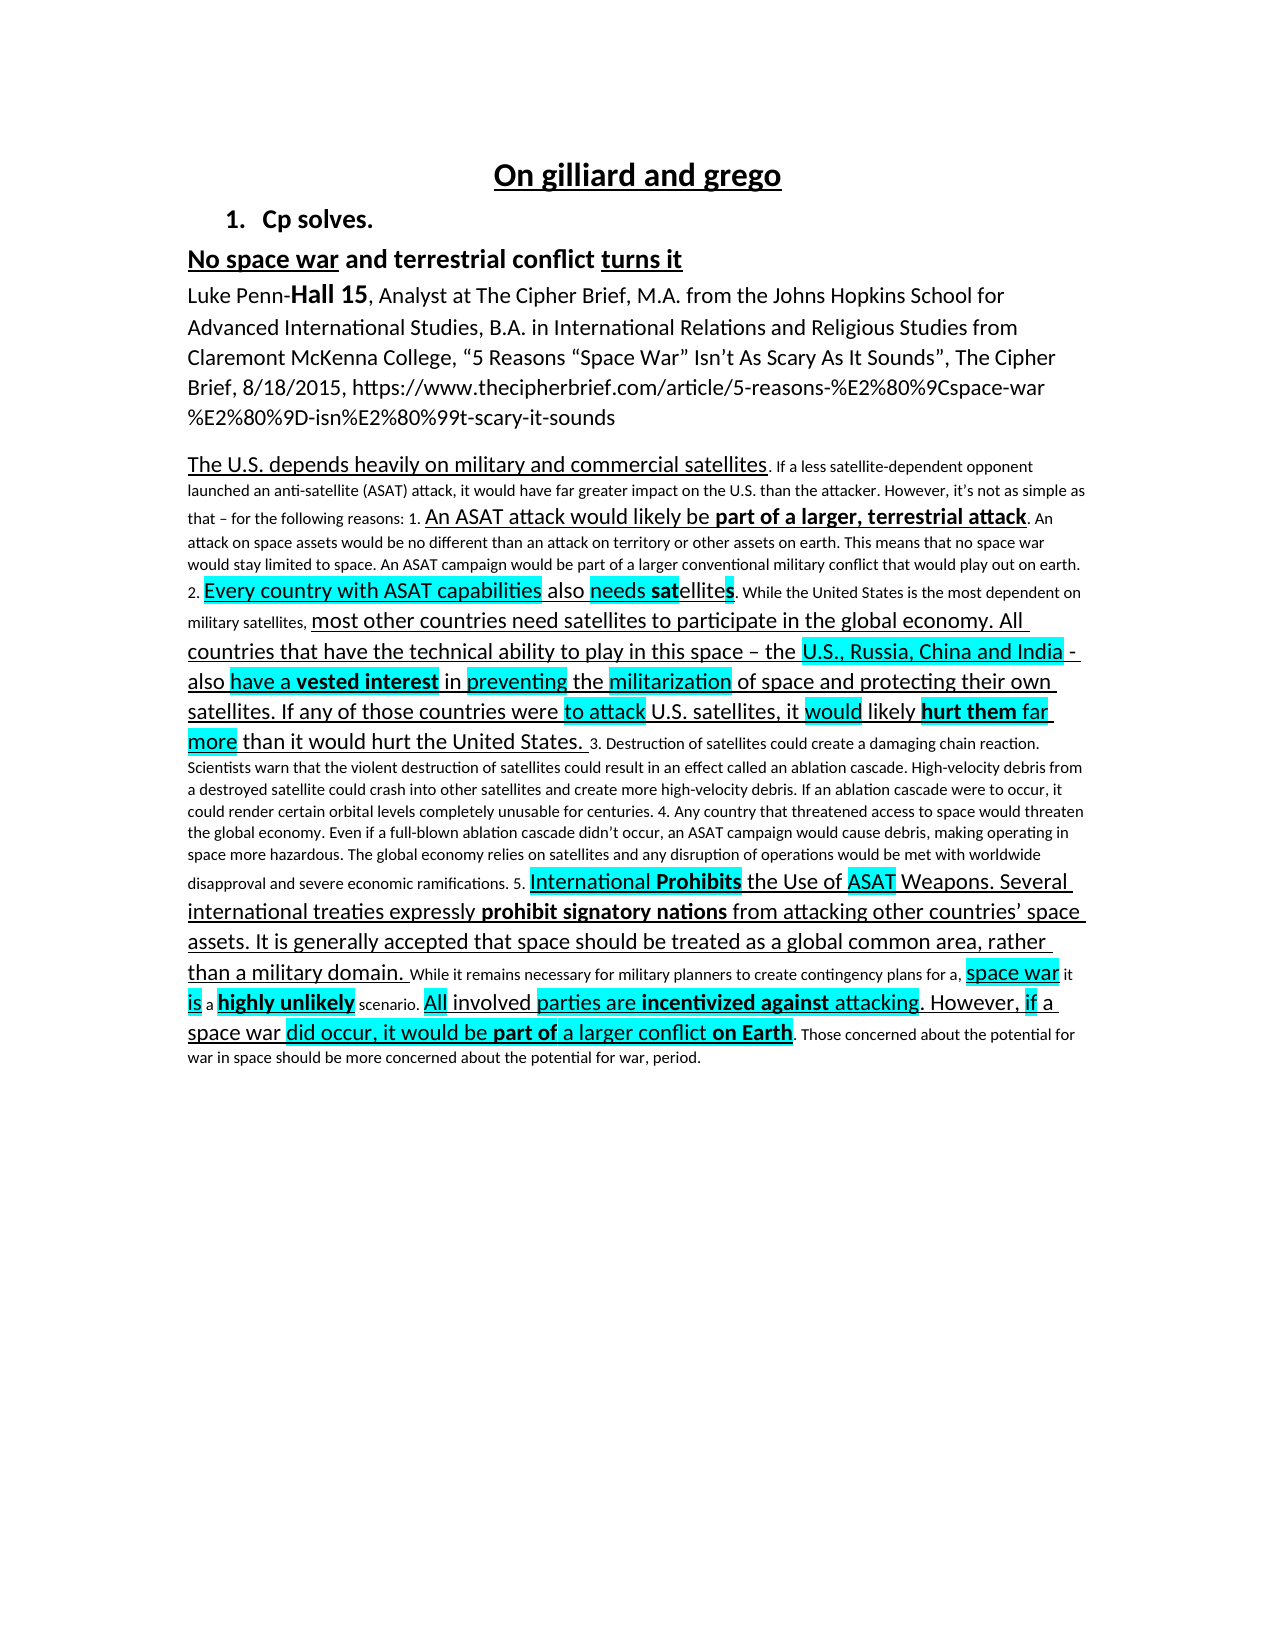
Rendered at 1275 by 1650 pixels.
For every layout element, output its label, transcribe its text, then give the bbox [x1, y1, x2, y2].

subtitle On gilliard and grego [187, 154, 1087, 195]
text Luke Penn-Hall 15, Analyst at The Cipher Brief, M.A. from the Johns Hopkins School for Advanced International Studies, B.A. in International Relations and Religious Studies from Claremont McKenna College, “5 Reasons “Space War” Isn’t As Scary As It Sounds”, The Cipher Brief, 8/18/2015, https://www.thecipherbrief.com/article/5-reasons-%E2%80%9Cspace-war%E2%80%9D-isn%E2%80%99t-scary-it-sounds [187, 278, 1087, 432]
text The U.S. depends heavily on military and commercial satellites. If a less satellite-dependent opponent launched an anti-satellite (ASAT) attack, it would have far greater impact on the U.S. than the attacker. However, it’s not as simple as that – for the following reasons: 1. An ASAT attack would likely be part of a larger, terrestrial attack. An attack on space assets would be no different than an attack on territory or other assets on earth. This means that no space war would stay limited to space. An ASAT campaign would be part of a larger conventional military conflict that would play out on earth. 2. Every country with ASAT capabilities also needs satellites. While the United States is the most dependent on military satellites, most other countries need satellites to participate in the global economy. All countries that have the technical ability to play in this space – the U.S., Russia, China and India - also have a vested interest in preventing the militarization of space and protecting their own satellites. If any of those countries were to attack U.S. satellites, it would likely hurt them far more than it would hurt the United States. 3. Destruction of satellites could create a damaging chain reaction. Scientists warn that the violent destruction of satellites could result in an effect called an ablation cascade. High-velocity debris from a destroyed satellite could crash into other satellites and create more high-velocity debris. If an ablation cascade were to occur, it could render certain orbital levels completely unusable for centuries. 4. Any country that threatened access to space would threaten the global economy. Even if a full-blown ablation cascade didn’t occur, an ASAT campaign would cause debris, making operating in space more hazardous. The global economy relies on satellites and any disruption of operations would be met with worldwide disapproval and severe economic ramifications. 5. International Prohibits the Use of ASAT Weapons. Several international treaties expressly prohibit signatory nations from attacking other countries’ space assets. It is generally accepted that space should be treated as a global common area, rather than a military domain. While it remains necessary for military planners to create contingency plans for a, space war it is a highly unlikely scenario. All involved parties are incentivized against attacking. However, if a space war did occur, it would be part of a larger conflict on Earth. Those concerned about the potential for war in space should be more concerned about the potential for war, period. [187, 450, 1087, 1068]
subtitle Cp solves. [225, 202, 1087, 235]
subtitle No space war and terrestrial conflict turns it [187, 242, 1087, 275]
